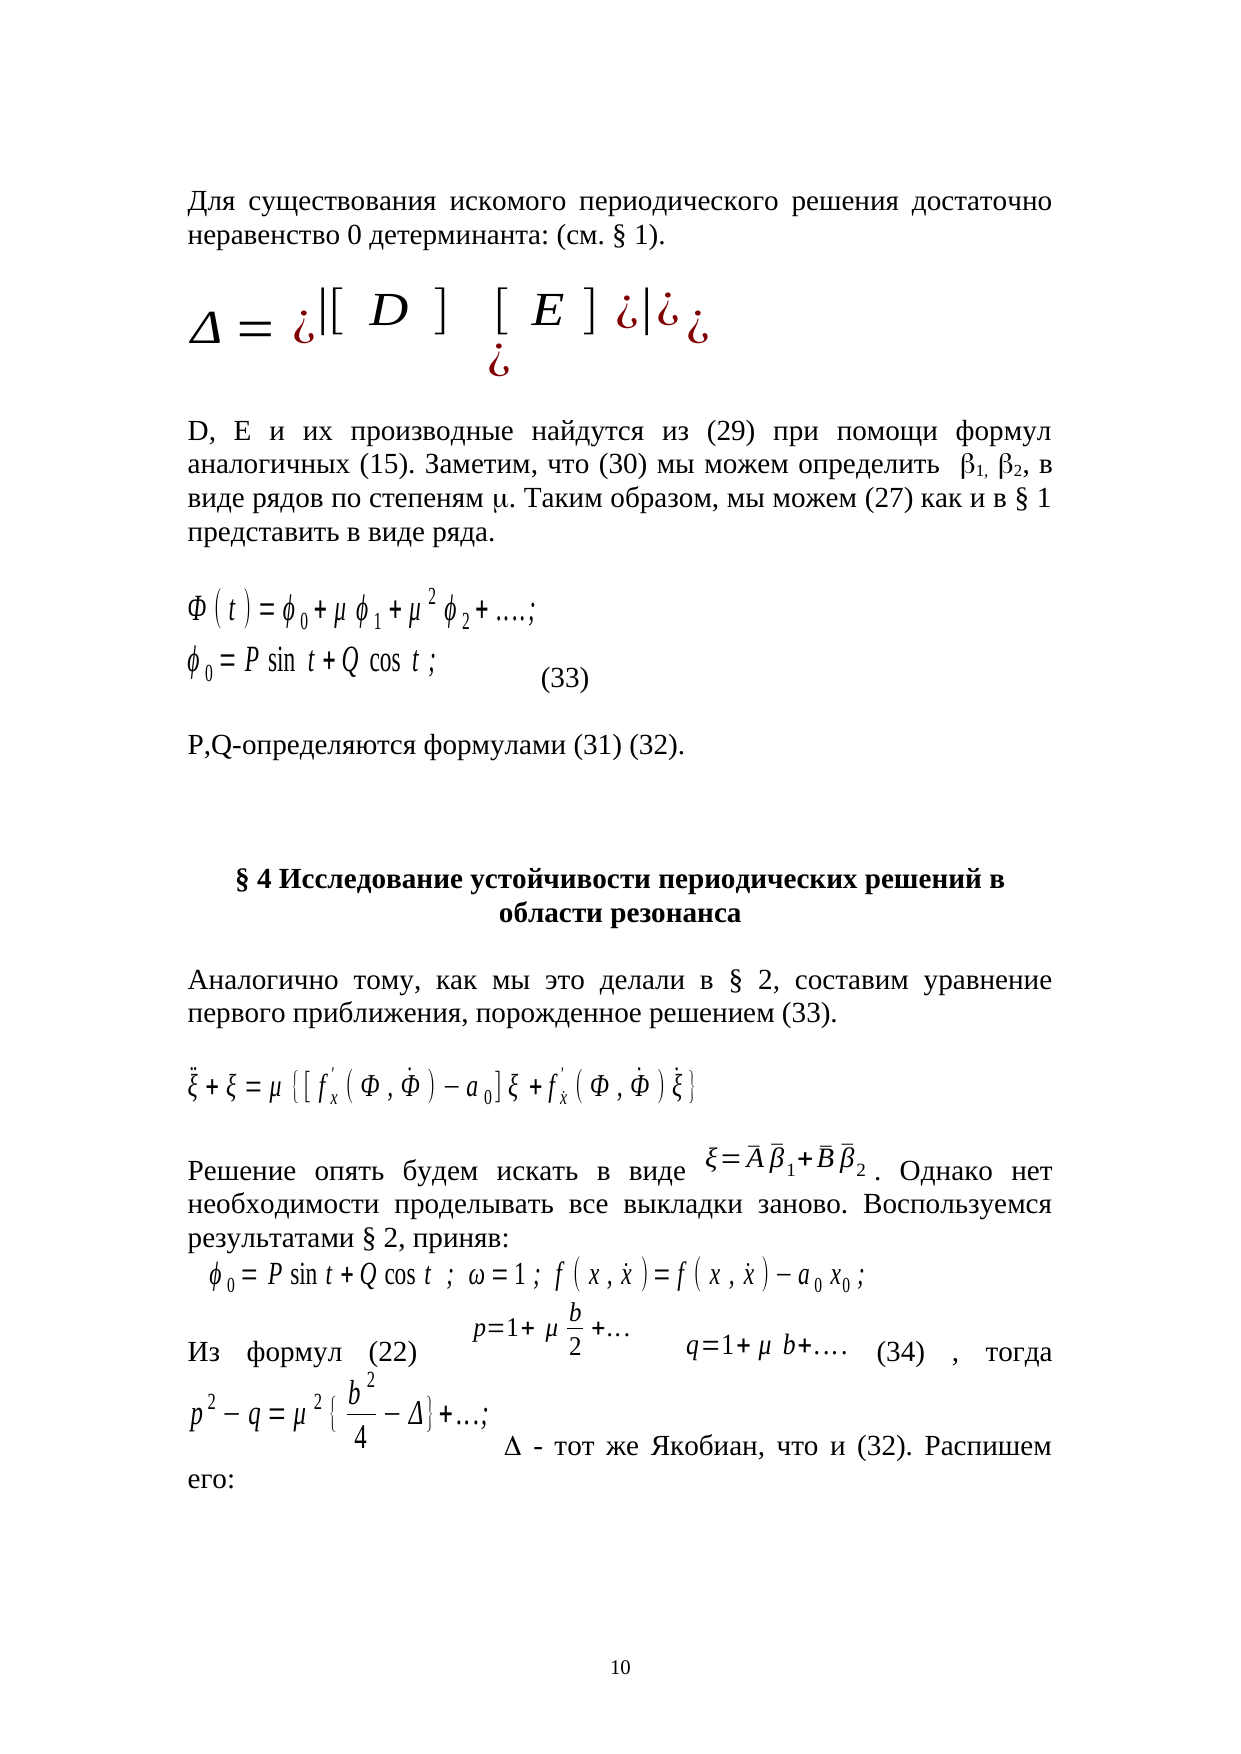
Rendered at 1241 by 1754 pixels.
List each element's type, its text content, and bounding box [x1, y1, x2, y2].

text P,Q-определяются формулами (31) (32). [187, 727, 1053, 761]
text Аналогично тому, как мы это делали в § 2, составим уравнение первого приближения, порожденное решением (33). [187, 962, 1053, 1029]
text (33) [187, 581, 1053, 693]
text Решение опять будем искать в виде . Однако нет необходимости проделывать все выкладки заново. Воспользуемся результатами § 2, приняв: [187, 1143, 1053, 1254]
text Для существования искомого периодического решения достаточно неравенство 0 детерминанта: (см. § 1). [187, 183, 1053, 251]
text D, Е и их производные найдутся из (29) при помощи формул аналогичных (15). Заметим, что (30) мы можем определить 1, 2, в виде рядов по степеням . Таким образом, мы можем (27) как и в § 1 представить в виде ряда. [187, 413, 1053, 547]
text § 4 Исследование устойчивости периодических решений в области резонанса [187, 861, 1053, 928]
text Из формул (22) (34) , тогда - тот же Якобиан, что и (32). Распишем его: [187, 1297, 1053, 1495]
